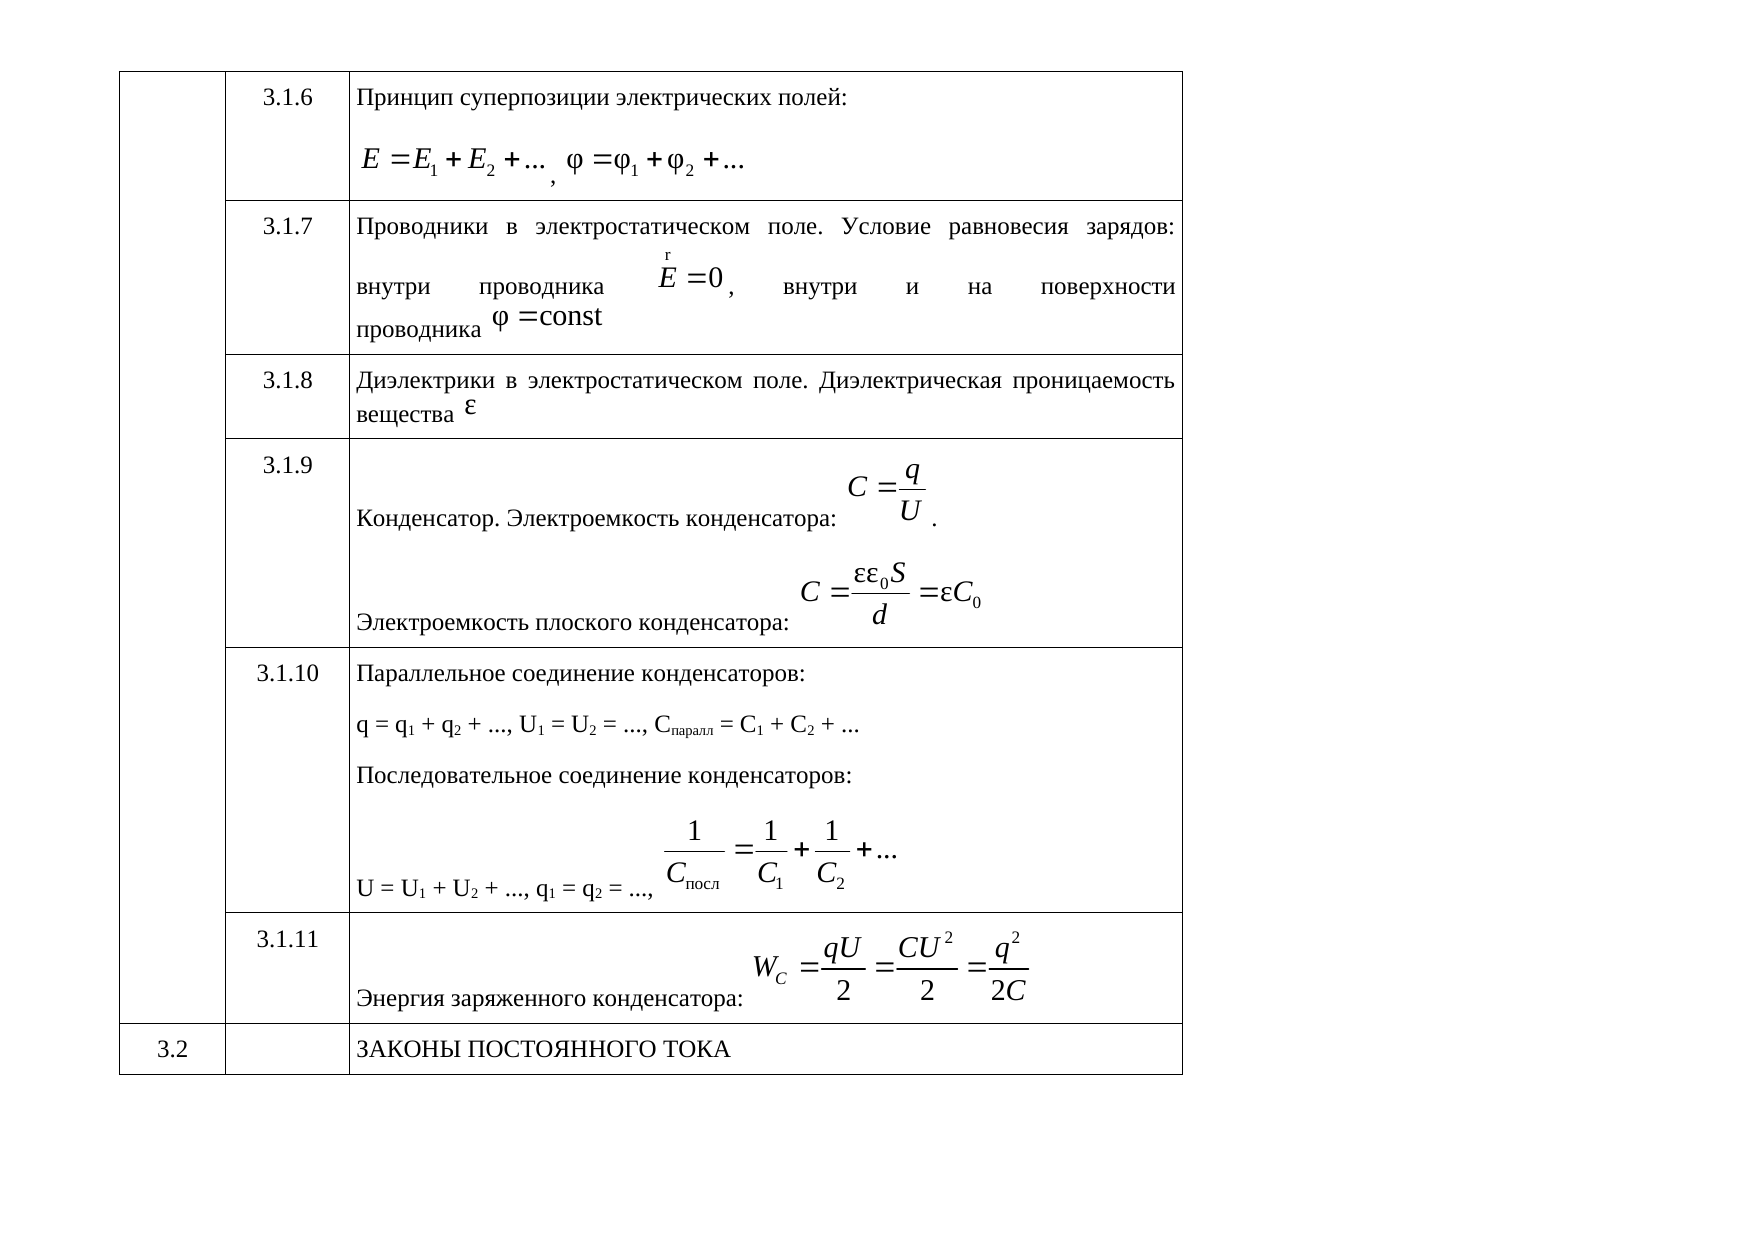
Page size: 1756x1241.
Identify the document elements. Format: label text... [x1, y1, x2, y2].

table_cell q = q1 + q2 + ..., U1 = U2 = ..., Cпаралл = C1 + C2 + ... [350, 698, 1182, 749]
table_cell Конденсатор. Электроемкость конденсатора: . [350, 439, 1182, 542]
table_cell Энергия заряженного конденсатора: [350, 913, 1182, 1022]
table_cell 3.1.8 [226, 355, 349, 438]
table_cell Электроемкость плоского конденсатора: [350, 543, 1182, 647]
table_cell Диэлектрики в электростатическом поле. Диэлектрическая проницаемость вещества [350, 355, 1182, 438]
table_cell Принцип суперпозиции электрических полей: [350, 72, 1182, 122]
table_cell 3.1.9 [226, 439, 349, 647]
table_cell , [350, 122, 1182, 199]
table_cell ЗАКОНЫ ПОСТОЯННОГО ТОКА [350, 1024, 1182, 1073]
table_cell Параллельное соединение конденсаторов: [350, 648, 1182, 698]
table_cell Последовательное соединение конденсаторов: [350, 749, 1182, 800]
table_cell 3.2 [120, 1024, 225, 1073]
table_cell U = U1 + U2 + ..., q1 = q2 = ..., [350, 800, 1182, 912]
table_cell Проводники в электростатическом поле. Условие равновесия зарядов: внутри проводника , внутри и на поверхности проводника [350, 201, 1182, 354]
table_cell [226, 1024, 349, 1073]
table_cell 3.1.10 [226, 648, 349, 912]
table_cell 3.1.6 [226, 72, 349, 199]
table_cell 3.1.7 [226, 201, 349, 354]
table_cell 3.1.11 [226, 913, 349, 1022]
